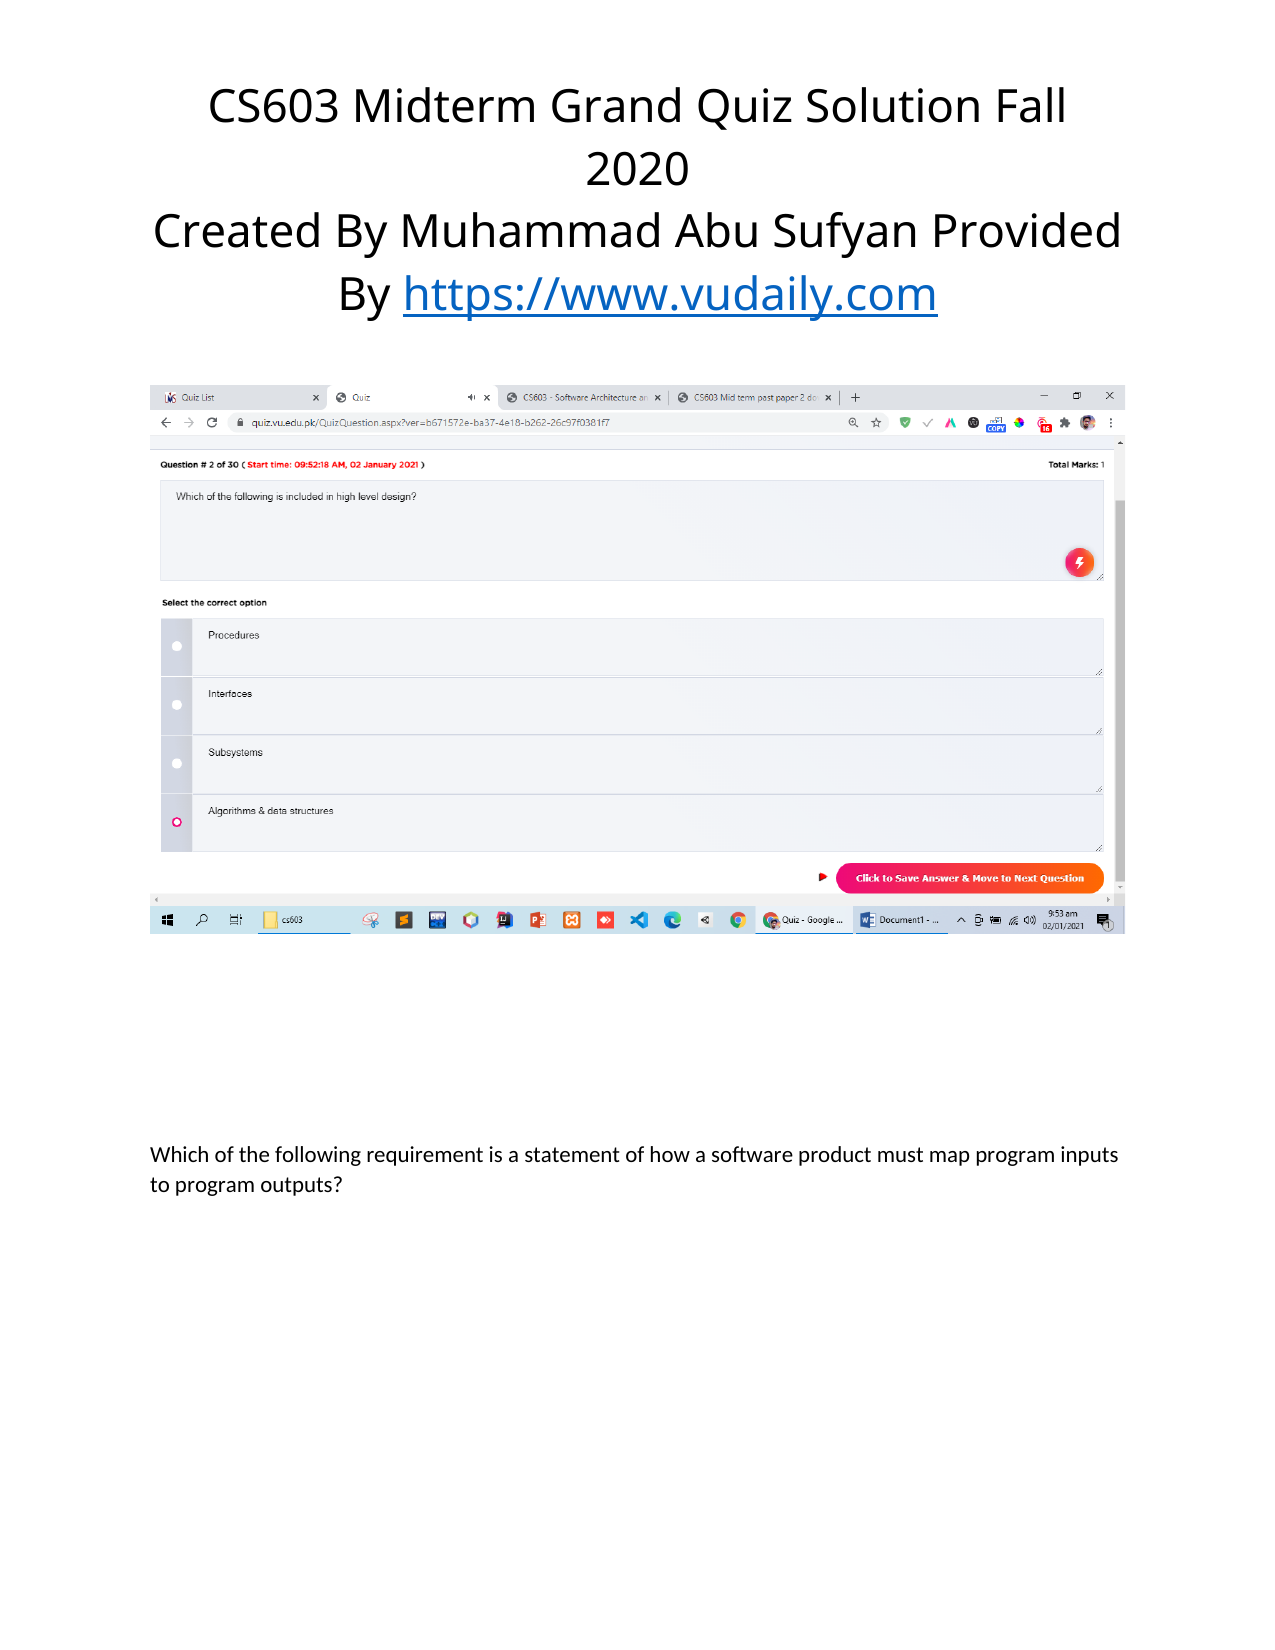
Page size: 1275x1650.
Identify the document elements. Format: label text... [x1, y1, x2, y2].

picture [150, 385, 1125, 934]
text Which of the following requirement is a statement of how a software product must map program inputs to program outputs? [150, 1140, 1125, 1198]
